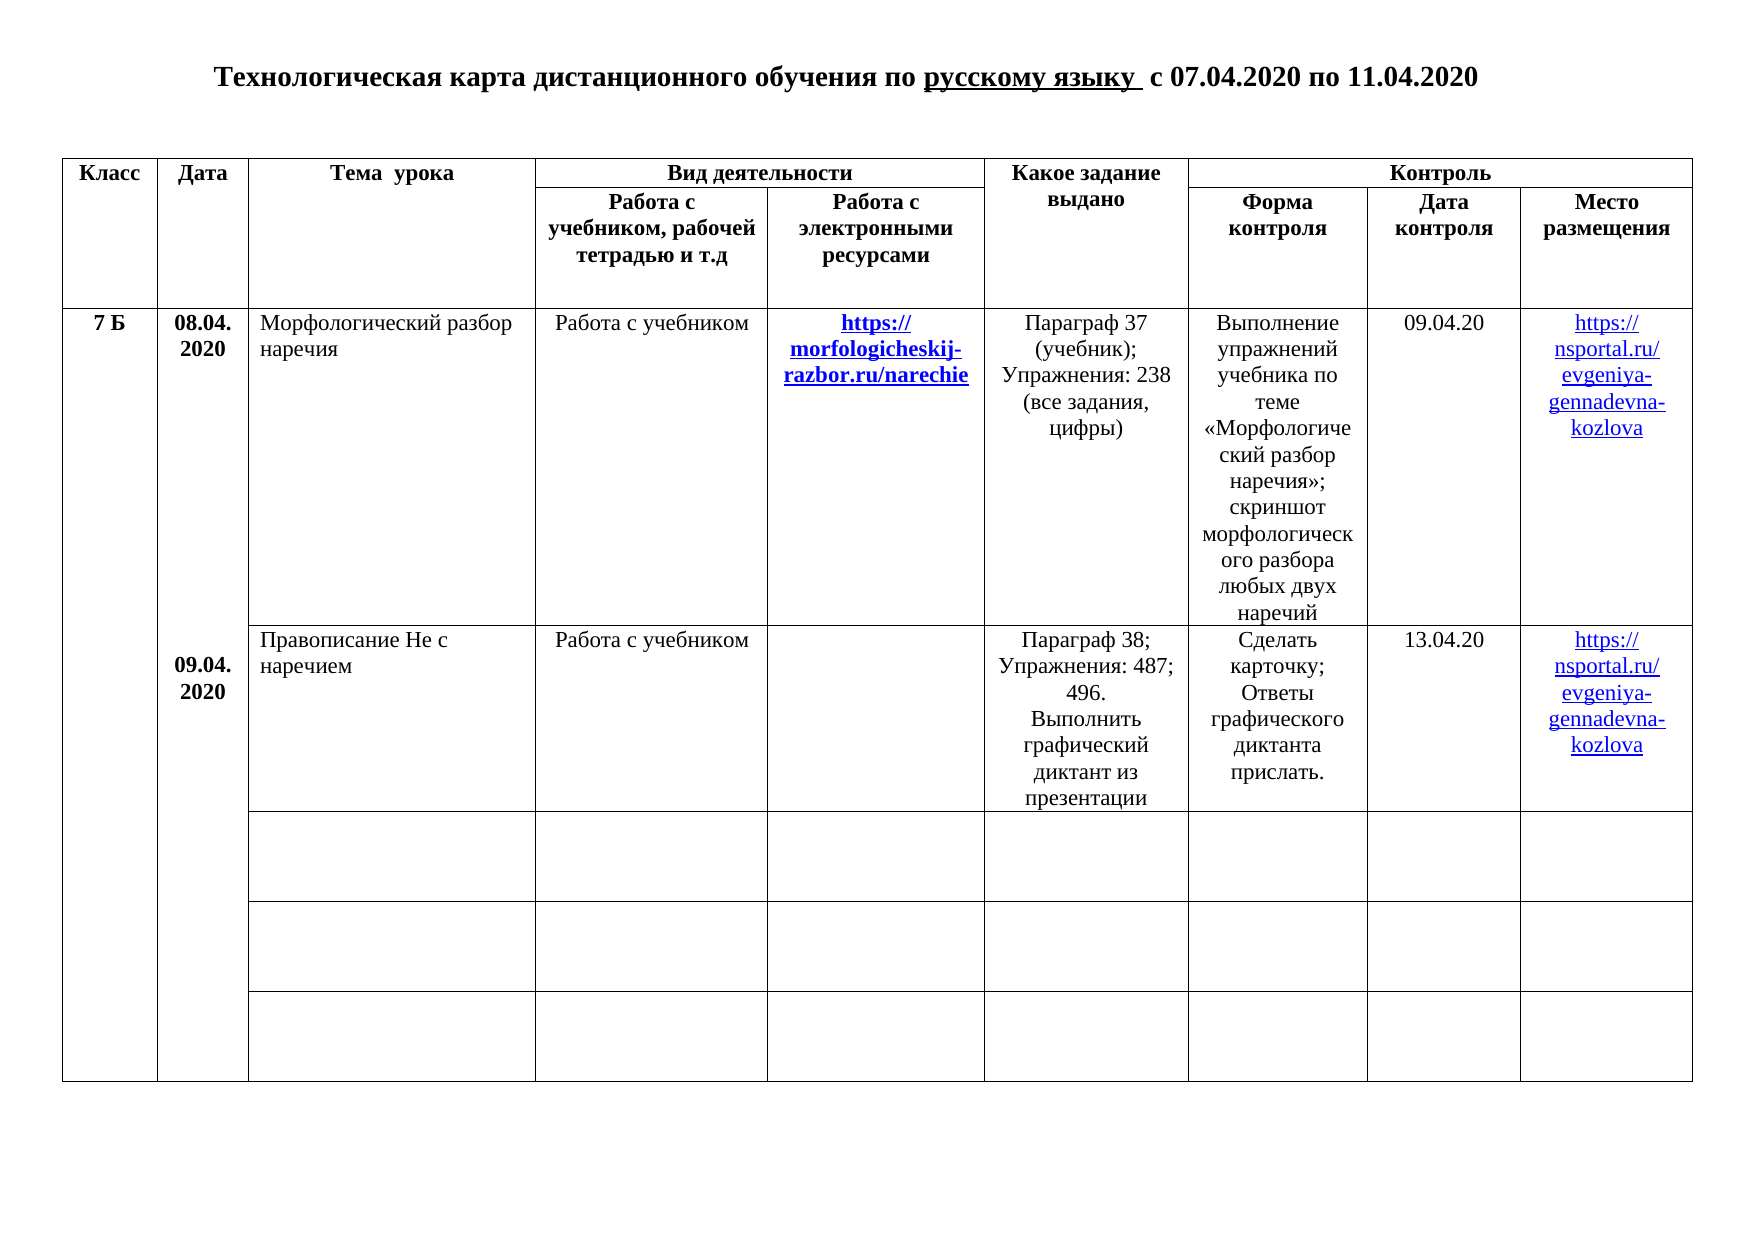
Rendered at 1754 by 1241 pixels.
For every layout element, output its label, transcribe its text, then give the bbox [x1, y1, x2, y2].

table_cell [985, 812, 1188, 901]
table_cell [536, 812, 767, 901]
table_cell [768, 902, 984, 991]
table_cell https://nsportal.ru/evgeniya-gennadevna-kozlova [1521, 309, 1692, 625]
table_cell https://nsportal.ru/evgeniya-gennadevna-kozlova [1521, 626, 1692, 811]
table_cell Форма контроля [1189, 188, 1367, 308]
table_cell [249, 902, 535, 991]
table_cell Работа с учебником [536, 626, 767, 811]
table_cell Параграф 38; Упражнения: 487; 496. Выполнить графический диктант из презентации [985, 626, 1188, 811]
table_cell [1368, 992, 1520, 1081]
table_cell Морфологический разбор наречия [249, 309, 535, 625]
table_cell Работа с учебником, рабочей тетрадью и т.д [536, 188, 767, 308]
table_cell Сделать карточку; Ответы графического диктанта прислать. [1189, 626, 1367, 811]
table_cell Выполнение упражнений учебника по теме «Морфологический разбор наречия»; скриншот морфологического разбора любых двух наречий [1189, 309, 1367, 625]
table_header Дата [158, 159, 248, 308]
table_cell https://morfologicheskij-razbor.ru/narechie [768, 309, 984, 625]
table_cell 13.04.20 [1368, 626, 1520, 811]
table_cell [985, 992, 1188, 1081]
table_header Контроль [1189, 159, 1692, 187]
table_cell [1368, 812, 1520, 901]
table_cell [1189, 812, 1367, 901]
table_cell [1189, 902, 1367, 991]
table_cell Правописание Не с наречием [249, 626, 535, 811]
table_cell [768, 992, 984, 1081]
table_cell [768, 812, 984, 901]
table_cell [249, 992, 535, 1081]
text Технологическая карта дистанционного обучения по русскому языку с 07.04.2020 по 11.04.2020 [59, 59, 1695, 93]
table_cell [1368, 902, 1520, 991]
table_cell [1521, 812, 1692, 901]
table_cell Дата контроля [1368, 188, 1520, 308]
table_cell 09.04.20 [1368, 309, 1520, 625]
table_cell Работа с электронными ресурсами [768, 188, 984, 308]
table_header Какое задание выдано [985, 159, 1188, 308]
table_header Тема урока [249, 159, 535, 308]
table_cell [1189, 992, 1367, 1081]
table_header Вид деятельности [536, 159, 984, 187]
table_cell 08.04. 2020 09.04. 2020 [158, 309, 248, 1081]
table_cell Место размещения [1521, 188, 1692, 308]
table_cell 7 Б [63, 309, 157, 1081]
table_cell [1521, 992, 1692, 1081]
table_cell Параграф 37 (учебник); Упражнения: 238 (все задания, цифры) [985, 309, 1188, 625]
table_cell [1521, 902, 1692, 991]
table_header Класс [63, 159, 157, 308]
table_cell [768, 626, 984, 811]
table_cell Работа с учебником [536, 309, 767, 625]
table_cell [536, 902, 767, 991]
table_cell [536, 992, 767, 1081]
table_cell [249, 812, 535, 901]
table_cell [985, 902, 1188, 991]
